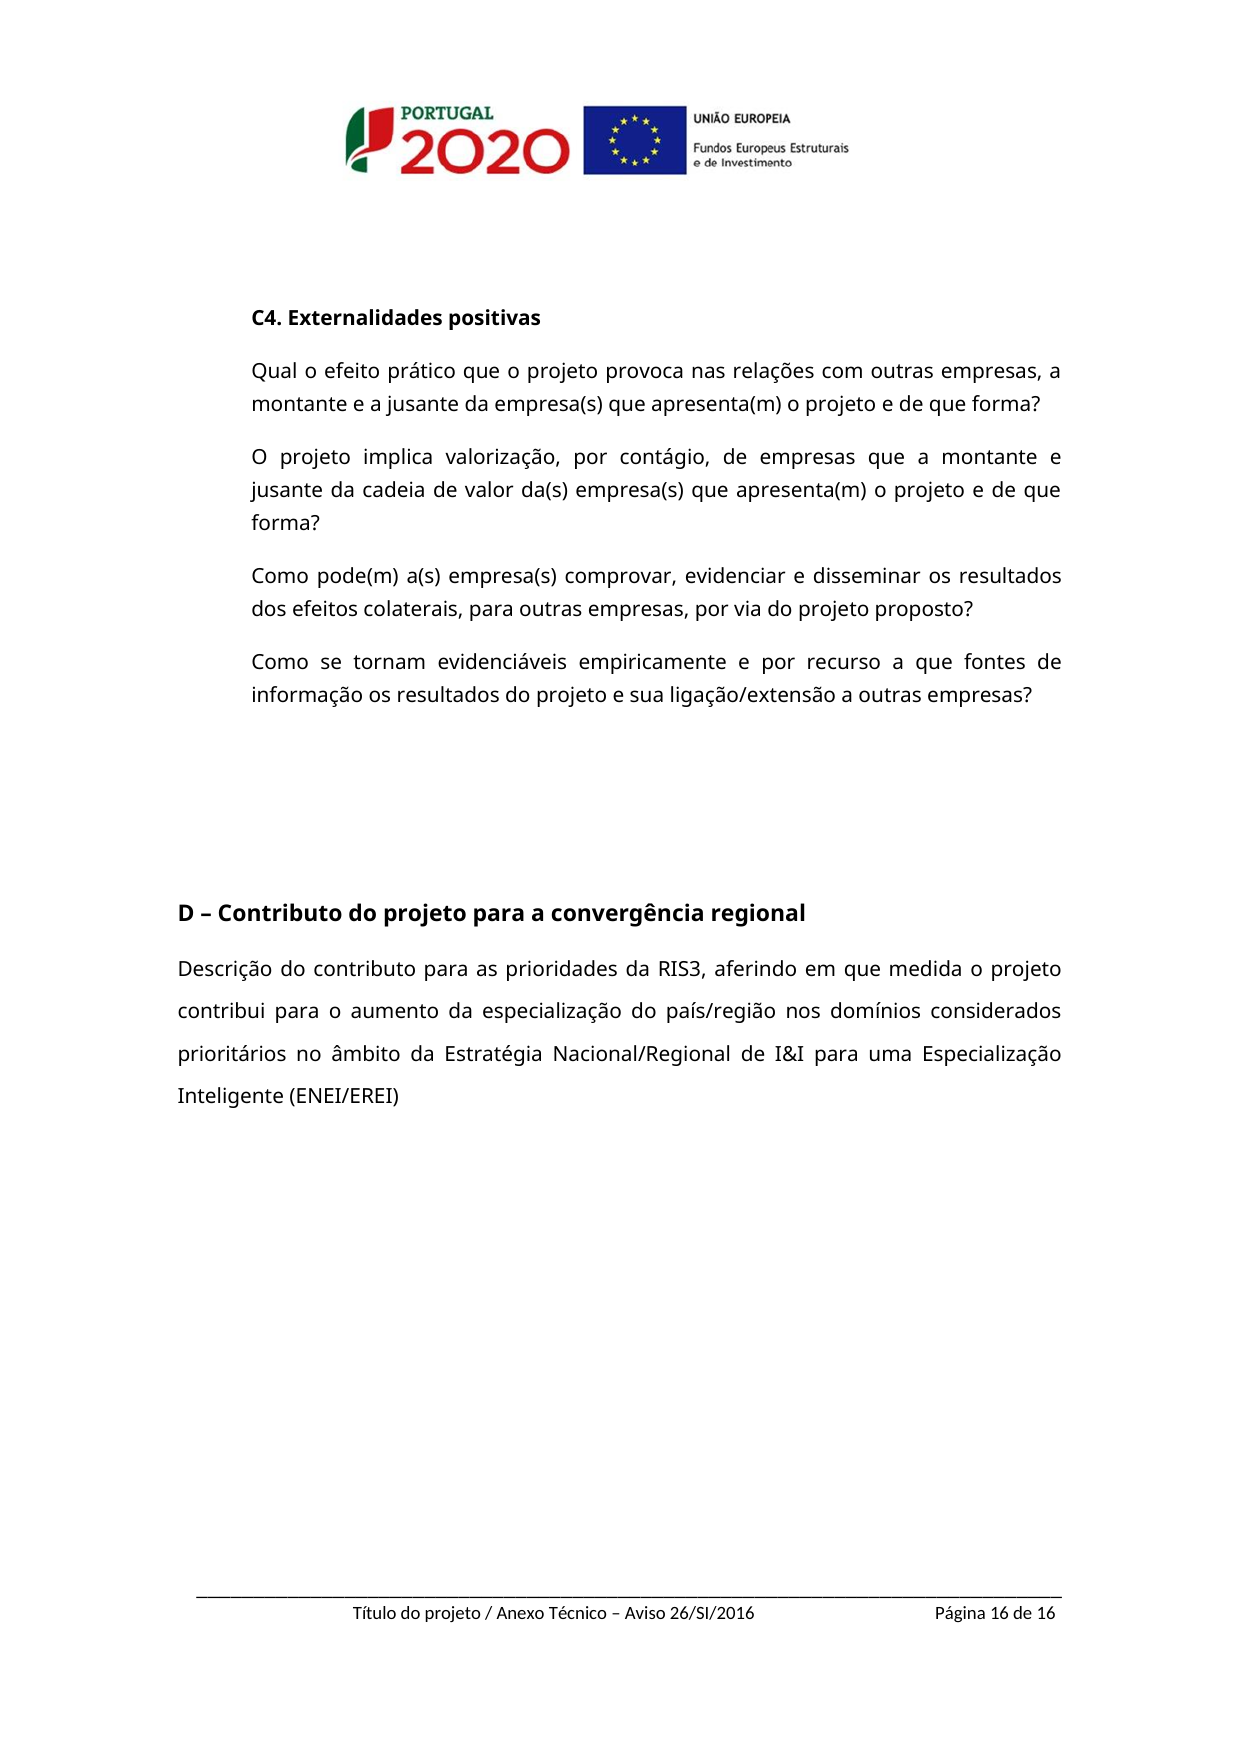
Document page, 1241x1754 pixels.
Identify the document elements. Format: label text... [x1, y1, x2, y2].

text Descrição do contributo para as prioridades da RIS3, aferindo em que medida o projeto contribui para o aumento da especialização do país/região nos domínios considerados prioritários no âmbito da Estratégia Nacional/Regional de I&I para uma Especialização Inteligente (ENEI/EREI) [177, 954, 1063, 1110]
text C4. Externalidades positivas [177, 303, 1063, 331]
picture [338, 73, 903, 196]
text D – Contributo do projeto para a convergência regional [177, 897, 1063, 928]
text O projeto implica valorização, por contágio, de empresas que a montante e jusante da cadeia de valor da(s) empresa(s) que apresenta(m) o projeto e de que forma? [251, 442, 1063, 536]
text Como pode(m) a(s) empresa(s) comprovar, evidenciar e disseminar os resultados dos efeitos colaterais, para outras empresas, por via do projeto proposto? [251, 561, 1063, 622]
text Qual o efeito prático que o projeto provoca nas relações com outras empresas, a montante e a jusante da empresa(s) que apresenta(m) o projeto e de que forma? [251, 356, 1063, 417]
text Como se tornam evidenciáveis empiricamente e por recurso a que fontes de informação os resultados do projeto e sua ligação/extensão a outras empresas? [251, 647, 1063, 708]
